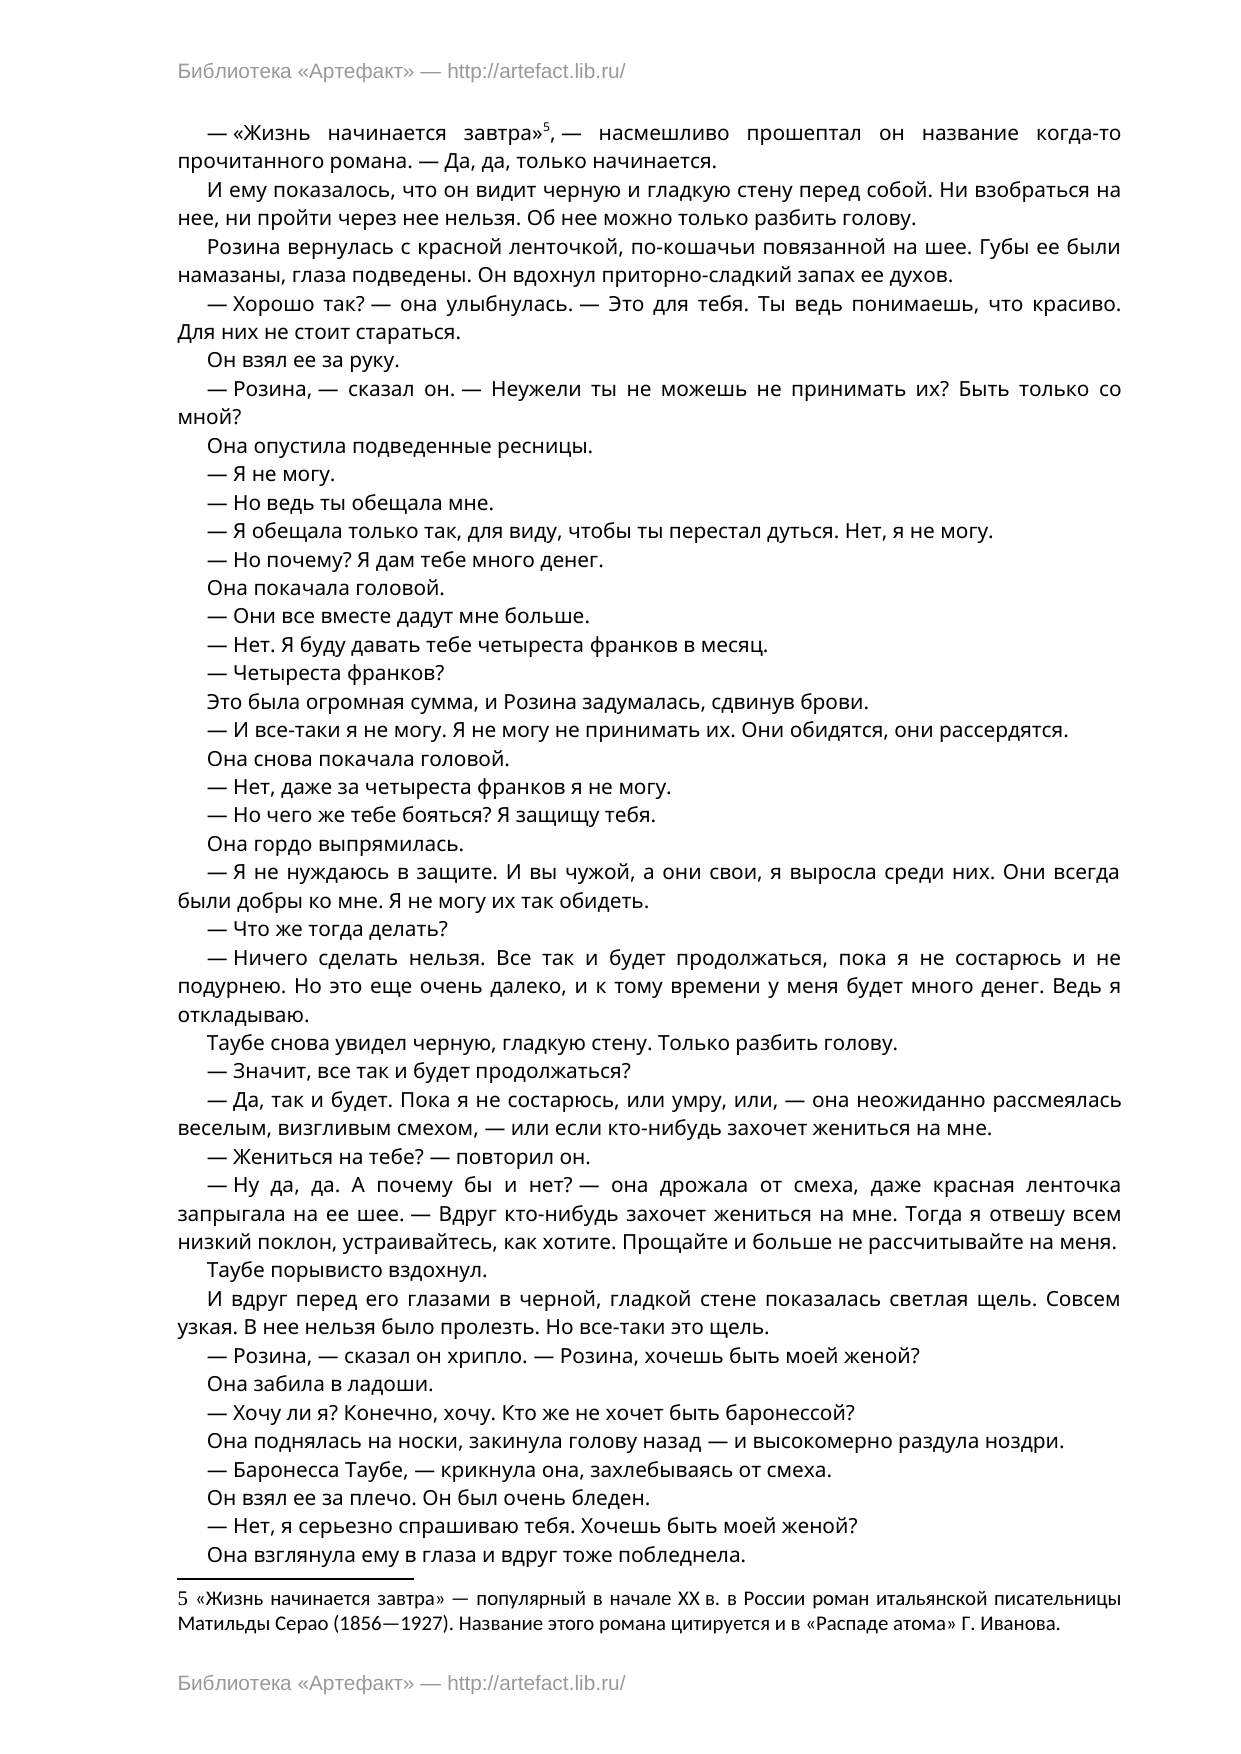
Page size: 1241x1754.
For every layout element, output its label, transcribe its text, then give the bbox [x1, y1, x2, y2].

text — Четыреста франков? [177, 658, 1122, 687]
text Таубе снова увидел черную, гладкую стену. Только разбить голову. [177, 1028, 1122, 1057]
text — «Жизнь начинается завтра», — насмешливо прошептал он название когда-то прочитанного романа. — Да, да, только начинается. [177, 118, 1122, 175]
text — Розина, — сказал он. — Неужели ты не можешь не принимать их? Быть только со мной? [177, 374, 1122, 431]
text Розина вернулась с красной ленточкой, по-кошачьи повязанной на шее. Губы ее были намазаны, глаза подведены. Он вдохнул приторно-сладкий запах ее духов. [177, 232, 1122, 289]
text Она забила в ладоши. [177, 1369, 1122, 1398]
text Она опустила подведенные ресницы. [177, 431, 1122, 459]
text Она снова покачала головой. [177, 744, 1122, 772]
text — Но почему? Я дам тебе много денег. [177, 545, 1122, 573]
text — Но ведь ты обещала мне. [177, 488, 1122, 516]
text — Они все вместе дадут мне больше. [177, 602, 1122, 630]
text — Что же тогда делать? [177, 914, 1122, 943]
text — Значит, все так и будет продолжаться? [177, 1057, 1122, 1085]
text Она покачала головой. [177, 573, 1122, 602]
text — Розина, — сказал он хрипло. — Розина, хочешь быть моей женой? [177, 1341, 1122, 1369]
text — Нет, я серьезно спрашиваю тебя. Хочешь быть моей женой? [177, 1512, 1122, 1540]
text — Хочу ли я? Конечно, хочу. Кто же не хочет быть баронессой? [177, 1398, 1122, 1426]
text — Да, так и будет. Пока я не состарюсь, или умру, или, — она неожиданно рассмеялась веселым, визгливым смехом, — или если кто-нибудь захочет жениться на мне. [177, 1085, 1122, 1142]
text — Нет, даже за четыреста франков я не могу. [177, 772, 1122, 801]
text И ему показалось, что он видит черную и гладкую стену перед собой. Ни взобраться на нее, ни пройти через нее нельзя. Об нее можно только разбить голову. [177, 175, 1122, 232]
text — Я обещала только так, для виду, чтобы ты перестал дуться. Нет, я не могу. [177, 516, 1122, 545]
text Таубе порывисто вздохнул. [177, 1256, 1122, 1284]
text — Хорошо так? — она улыбнулась. — Это для тебя. Ты ведь понимаешь, что красиво. Для них не стоит стараться. [177, 289, 1122, 346]
text — Но чего же тебе бояться? Я защищу тебя. [177, 801, 1122, 829]
text — Ну да, да. А почему бы и нет? — она дрожала от смеха, даже красная ленточка запрыгала на ее шее. — Вдруг кто-нибудь захочет жениться на мне. Тогда я отвешу всем низкий поклон, устраивайтесь, как хотите. Прощайте и больше не рассчитывайте на меня. [177, 1170, 1122, 1256]
text — Жениться на тебе? — повторил он. [177, 1142, 1122, 1170]
text Она поднялась на носки, закинула голову назад — и высокомерно раздула ноздри. [177, 1426, 1122, 1455]
text — Ничего сделать нельзя. Все так и будет продолжаться, пока я не состарюсь и не подурнею. Но это еще очень далеко, и к тому времени у меня будет много денег. Ведь я откладываю. [177, 943, 1122, 1028]
text — Баронесса Таубе, — крикнула она, захлебываясь от смеха. [177, 1455, 1122, 1483]
text — Нет. Я буду давать тебе четыреста франков в месяц. [177, 630, 1122, 658]
text Это была огромная сумма, и Розина задумалась, сдвинув брови. [177, 687, 1122, 715]
text Он взял ее за руку. [177, 346, 1122, 374]
text — Я не нуждаюсь в защите. И вы чужой, а они свои, я выросла среди них. Они всегда были добры ко мне. Я не могу их так обидеть. [177, 857, 1122, 914]
text Она взглянула ему в глаза и вдруг тоже побледнела. [177, 1540, 1122, 1568]
text Он взял ее за плечо. Он был очень бледен. [177, 1483, 1122, 1512]
text Она гордо выпрямилась. [177, 829, 1122, 857]
text И вдруг перед его глазами в черной, гладкой стене показалась светлая щель. Совсем узкая. В нее нельзя было пролезть. Но все-таки это щель. [177, 1284, 1122, 1341]
text — Я не могу. [177, 459, 1122, 488]
text — И все-таки я не могу. Я не могу не принимать их. Они обидятся, они рассердятся. [177, 715, 1122, 744]
